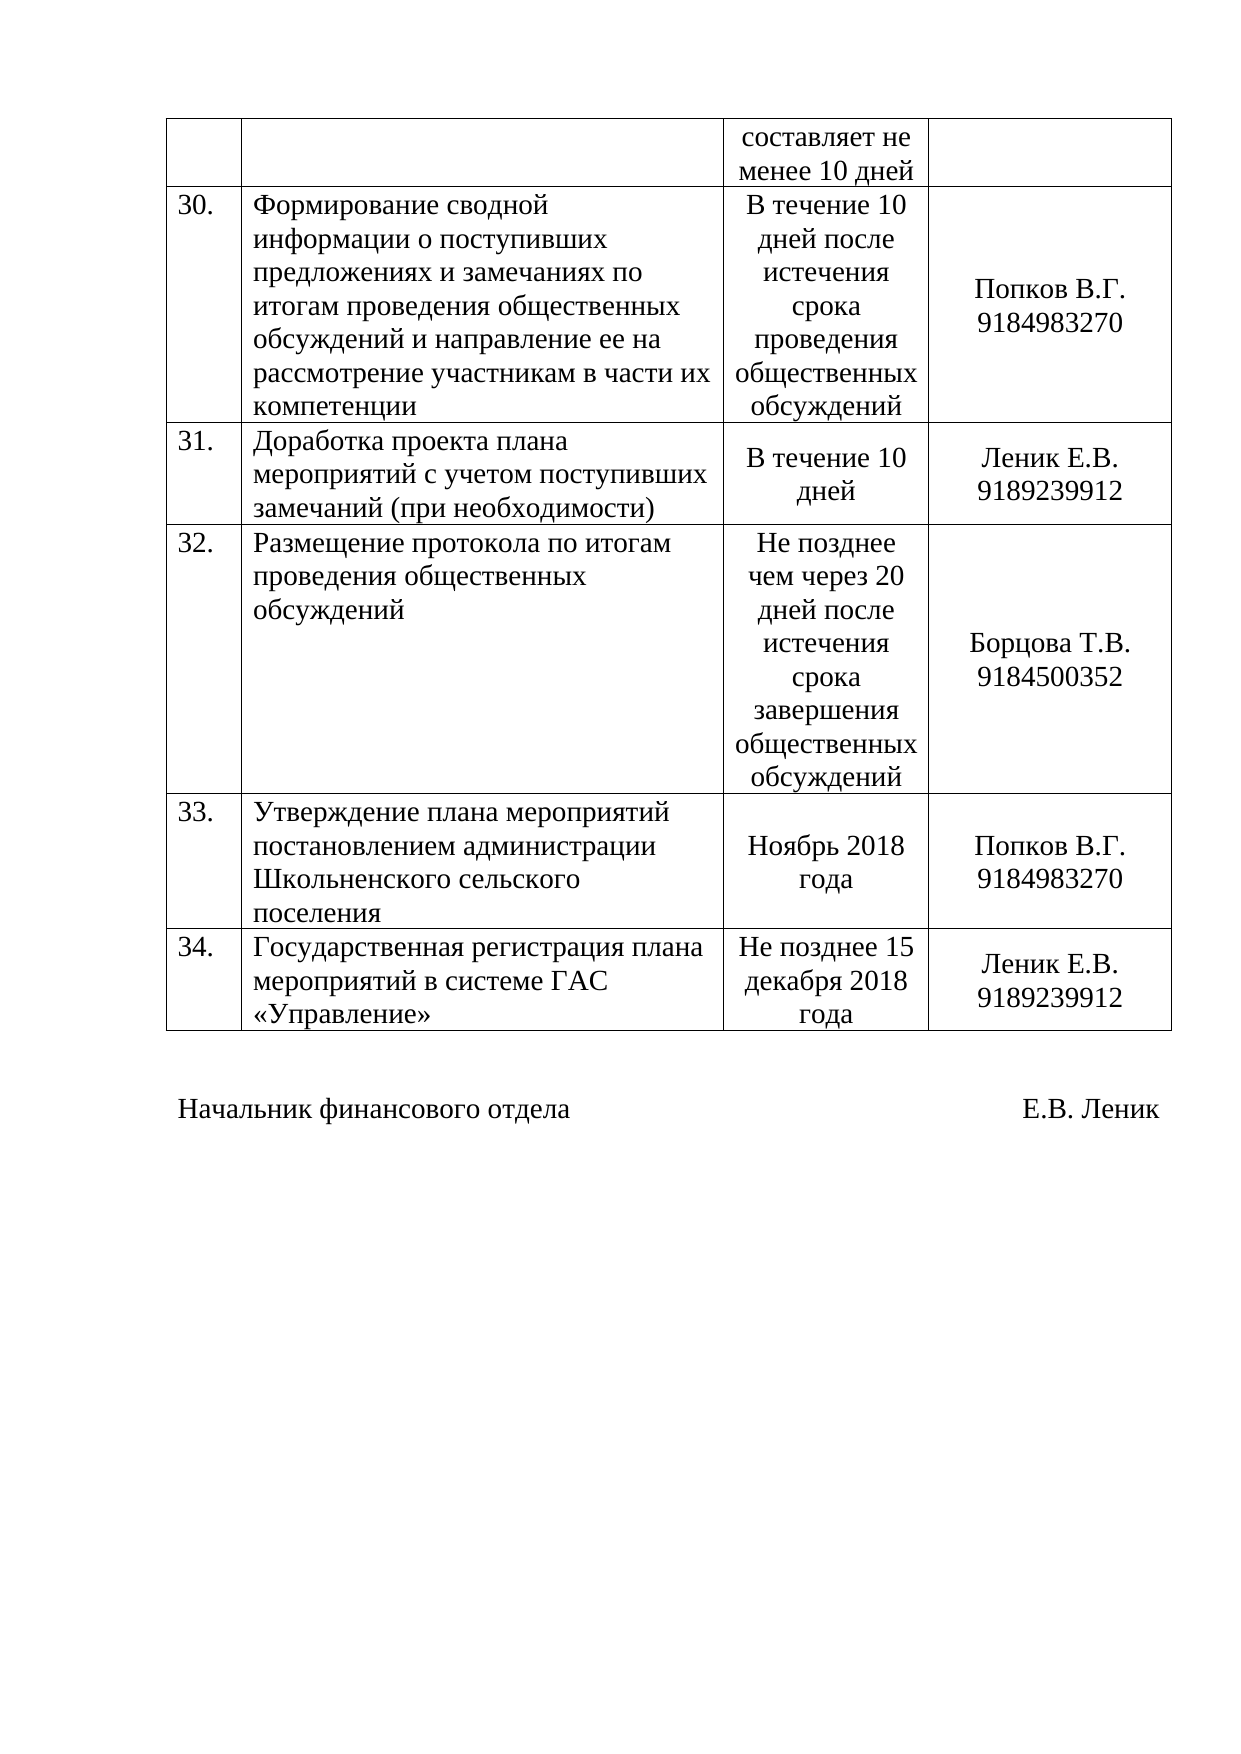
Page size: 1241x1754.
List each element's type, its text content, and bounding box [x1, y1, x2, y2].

table_cell Государственная регистрация плана мероприятий в системе ГАС «Управление» [242, 929, 723, 1030]
table_cell Ноябрь 2018 года [724, 794, 928, 928]
table_cell Формирование сводной информации о поступивших предложениях и замечаниях по итогам проведения общественных обсуждений и направление ее на рассмотрение участникам в части их компетенции [242, 187, 723, 422]
table_cell Не позднее чем через 20 дней после истечения срока завершения общественных обсуждений [724, 525, 928, 793]
table_cell [167, 187, 241, 422]
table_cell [724, 119, 928, 186]
table_cell Попков В.Г. 9184983270 [929, 187, 1171, 422]
table_cell Размещение протокола по итогам проведения общественных обсуждений [242, 525, 723, 793]
table_cell [167, 794, 241, 928]
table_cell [929, 119, 1171, 186]
table_cell Не позднее 15 декабря 2018 года [724, 929, 928, 1030]
table_cell [167, 423, 241, 524]
table_cell В течение 10 дней [724, 423, 928, 524]
table_cell Борцова Т.В. 9184500352 [929, 525, 1171, 793]
table_cell [167, 525, 241, 793]
table_cell Леник Е.В. 9189239912 [929, 929, 1171, 1030]
table_cell [167, 119, 241, 186]
text Начальник финансового отдела Е.В. Леник [177, 1091, 1167, 1125]
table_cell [242, 119, 723, 186]
table_cell Утверждение плана мероприятий постановлением администрации Школьненского сельского поселения [242, 794, 723, 928]
table_cell Леник Е.В. 9189239912 [929, 423, 1171, 524]
table_cell Попков В.Г. 9184983270 [929, 794, 1171, 928]
table_cell Доработка проекта плана мероприятий с учетом поступивших замечаний (при необходимости) [242, 423, 723, 524]
table_cell В течение 10 дней после истечения срока проведения общественных обсуждений [724, 187, 928, 422]
table_cell [167, 929, 241, 1030]
